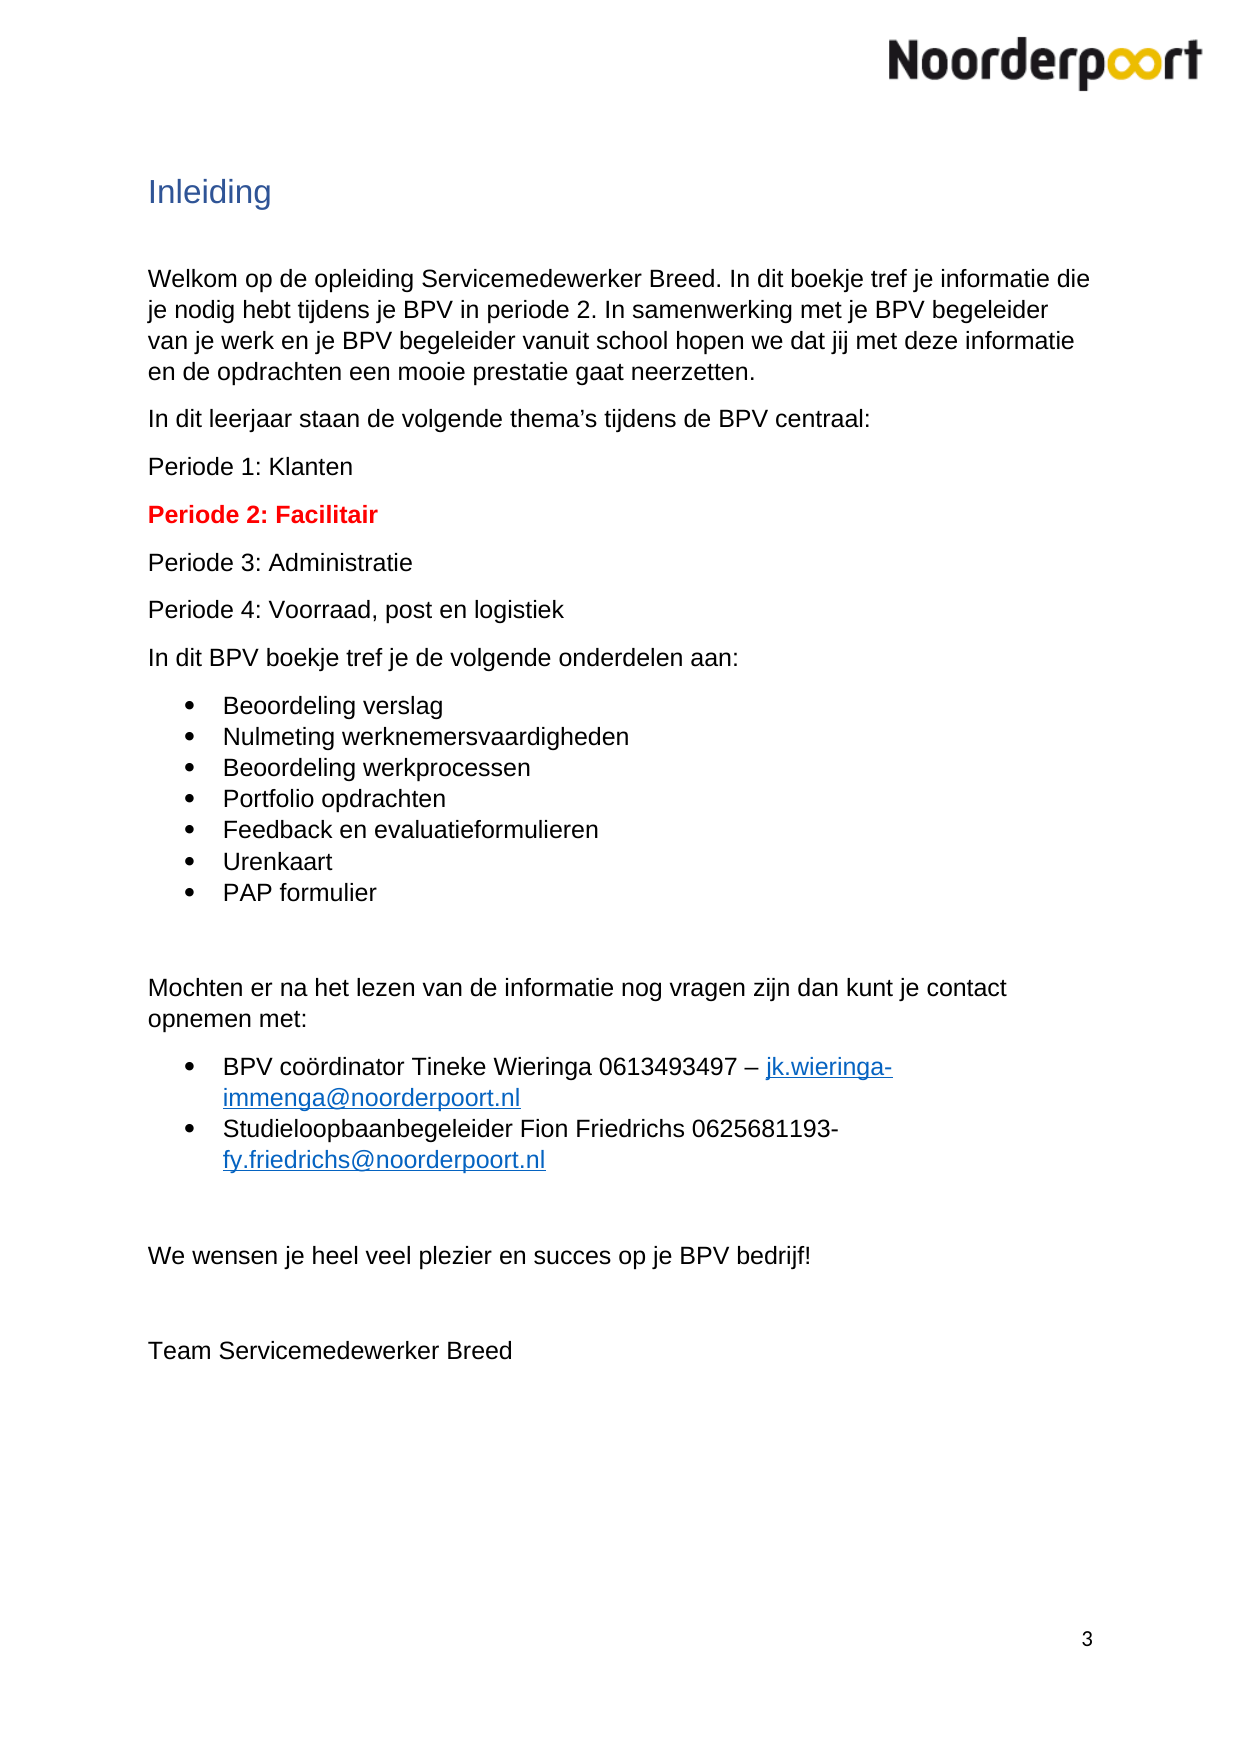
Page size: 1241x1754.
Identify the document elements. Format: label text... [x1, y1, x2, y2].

list Beoordeling verslag [185, 691, 1093, 719]
list Urenkaart [185, 846, 1093, 875]
subtitle Inleiding [148, 173, 1093, 211]
text Mochten er na het lezen van de informatie nog vragen zijn dan kunt je contact opnemen met: [148, 973, 1093, 1033]
list Portfolio opdrachten [185, 784, 1093, 813]
text Team Servicemedewerker Breed [148, 1336, 1093, 1365]
text In dit BPV boekje tref je de volgende onderdelen aan: [148, 643, 1093, 672]
text Welkom op de opleiding Servicemedewerker Breed. In dit boekje tref je informatie die je nodig hebt tijdens je BPV in periode 2. In samenwerking met je BPV begeleider van je werk en je BPV begeleider vanuit school hopen we dat jij met deze informatie en de opdrachten een mooie prestatie gaat neerzetten. [148, 264, 1093, 386]
list Feedback en evaluatieformulieren [185, 815, 1093, 844]
text We wensen je heel veel plezier en succes op je BPV bedrijf! [148, 1241, 1093, 1269]
list BPV coördinator Tineke Wieringa 0613493497 – jk.wieringa-immenga@noorderpoort.nl [185, 1052, 1093, 1112]
list Nulmeting werknemersvaardigheden [185, 722, 1093, 751]
list Beoordeling werkprocessen [185, 753, 1093, 782]
list Studieloopbaanbegeleider Fion Friedrichs 0625681193- fy.friedrichs@noorderpoort.nl [185, 1114, 1093, 1174]
text Periode 1: Klanten [148, 452, 1093, 481]
text Periode 3: Administratie [148, 548, 1093, 576]
text In dit leerjaar staan de volgende thema’s tijdens de BPV centraal: [148, 404, 1093, 433]
list PAP formulier [185, 878, 1093, 906]
text Periode 4: Voorraad, post en logistiek [148, 595, 1093, 624]
text Periode 2: Facilitair [148, 500, 1093, 529]
picture [882, 31, 1205, 93]
